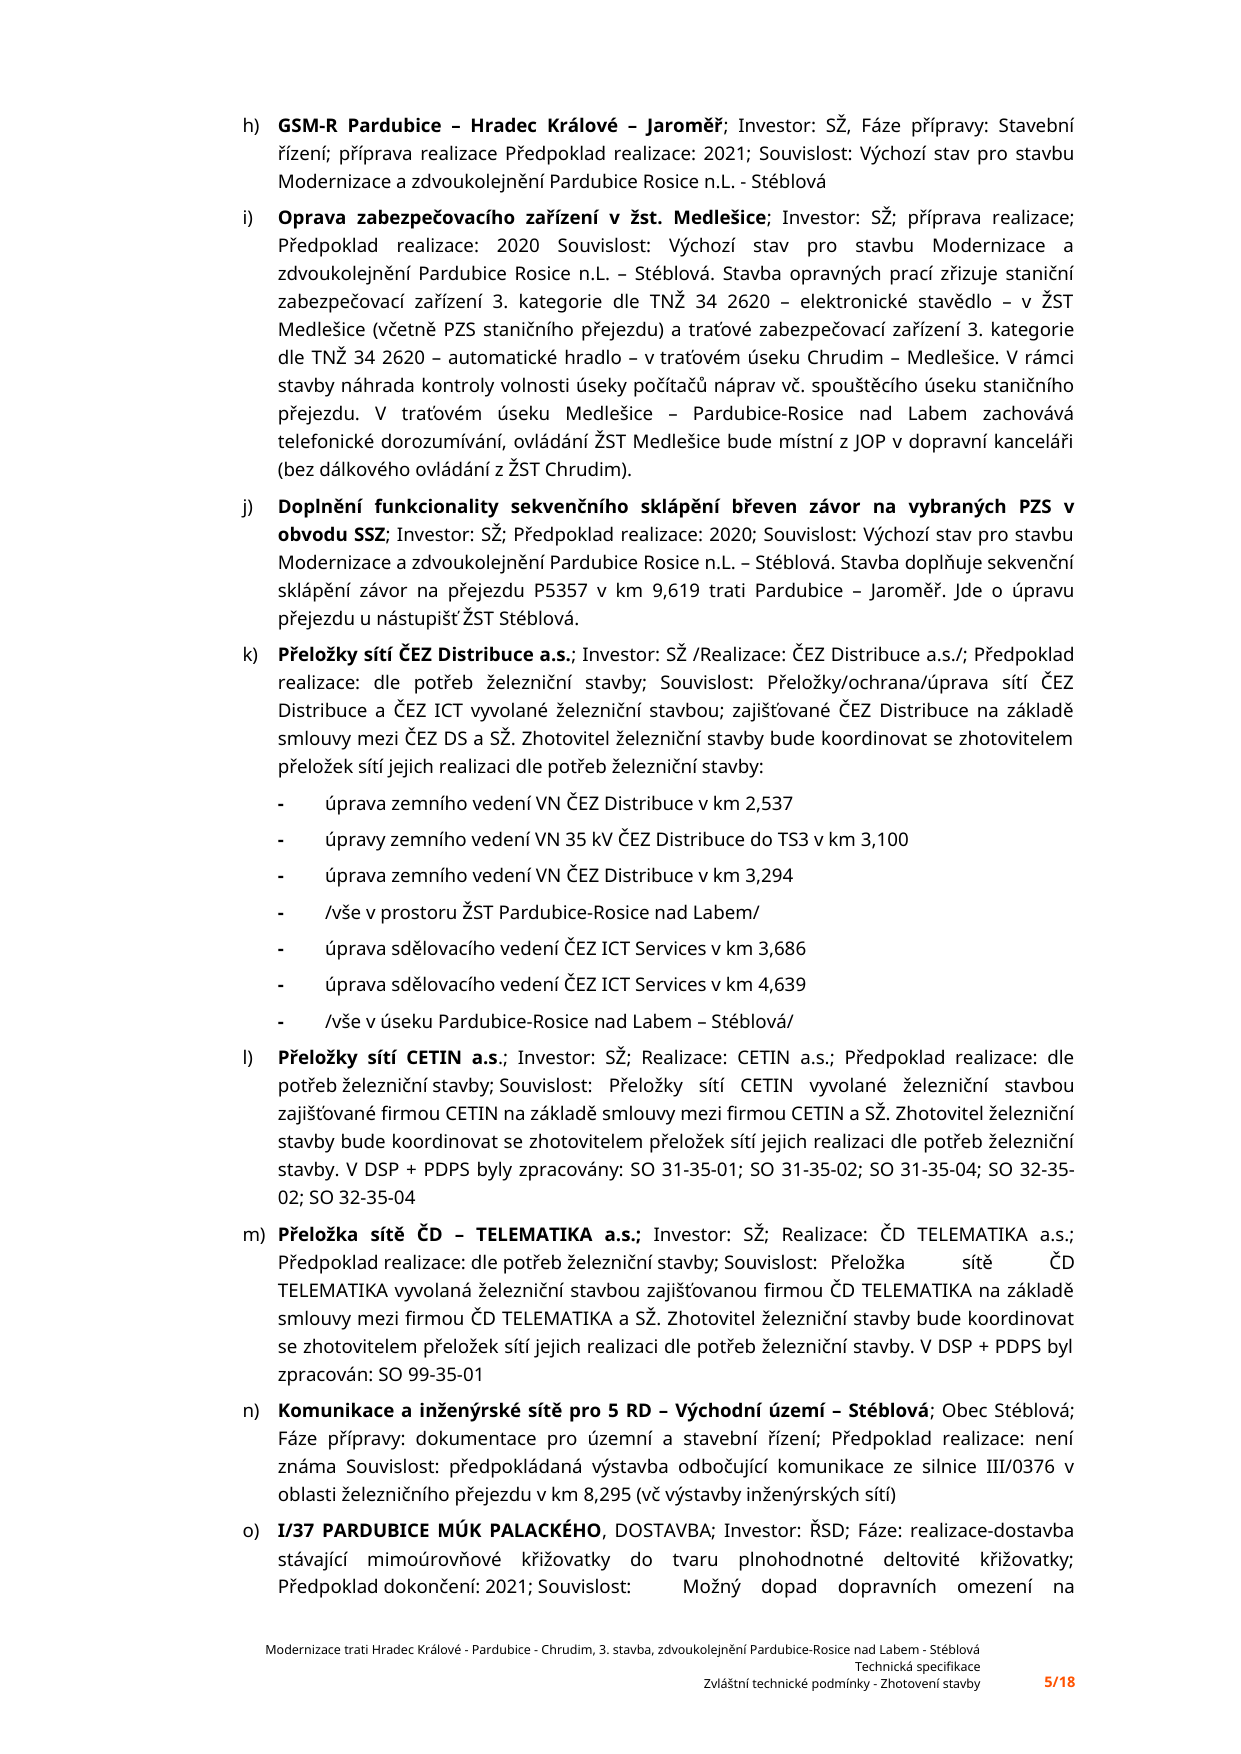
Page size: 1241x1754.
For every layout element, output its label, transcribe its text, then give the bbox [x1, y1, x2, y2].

text Přeložka sítě ČD – TELEMATIKA a.s.; Investor: SŽ; Realizace: ČD TELEMATIKA a.s.; Předpoklad realizace: dle potřeb železniční stavby; Souvislost: Přeložka sítě ČD TELEMATIKA vyvolaná železniční stavbou zajišťovanou firmou ČD TELEMATIKA na základě smlouvy mezi firmou ČD TELEMATIKA a SŽ. Zhotovitel železniční stavby bude koordinovat se zhotovitelem přeložek sítí jejich realizaci dle potřeb železniční stavby. V DSP + PDPS byl zpracován: SO 99-35-01 [242, 1221, 1075, 1387]
text Oprava zabezpečovacího zařízení v žst. Medlešice; Investor: SŽ; příprava realizace; Předpoklad realizace: 2020 Souvislost: Výchozí stav pro stavbu Modernizace a zdvoukolejnění Pardubice Rosice n.L. – Stéblová. Stavba opravných prací zřizuje staniční zabezpečovací zařízení 3. kategorie dle TNŽ 34 2620 – elektronické stavědlo – v ŽST Medlešice (včetně PZS staničního přejezdu) a traťové zabezpečovací zařízení 3. kategorie dle TNŽ 34 2620 – automatické hradlo – v traťovém úseku Chrudim – Medlešice. V rámci stavby náhrada kontroly volnosti úseky počítačů náprav vč. spouštěcího úseku staničního přejezdu. V traťovém úseku Medlešice – Pardubice-Rosice nad Labem zachovává telefonické dorozumívání, ovládání ŽST Medlešice bude místní z JOP v dopravní kanceláři (bez dálkového ovládání z ŽST Chrudim). [242, 204, 1075, 482]
text /vše v prostoru ŽST Pardubice-Rosice nad Labem/ [278, 899, 1075, 924]
text úprava zemního vedení VN ČEZ Distribuce v km 2,537 [278, 790, 1075, 816]
text GSM-R Pardubice – Hradec Králové – Jaroměř; Investor: SŽ, Fáze přípravy: Stavební řízení; příprava realizace Předpoklad realizace: 2021; Souvislost: Výchozí stav pro stavbu Modernizace a zdvoukolejnění Pardubice Rosice n.L. - Stéblová [242, 112, 1075, 194]
text úpravy zemního vedení VN 35 kV ČEZ Distribuce do TS3 v km 3,100 [278, 826, 1075, 852]
text Komunikace a inženýrské sítě pro 5 RD – Východní území – Stéblová; Obec Stéblová; Fáze přípravy: dokumentace pro územní a stavební řízení; Předpoklad realizace: není známa Souvislost: předpokládaná výstavba odbočující komunikace ze silnice III/0376 v oblasti železničního přejezdu v km 8,295 (vč výstavby inženýrských sítí) [242, 1397, 1075, 1507]
text úprava zemního vedení VN ČEZ Distribuce v km 3,294 [278, 863, 1075, 888]
text /vše v úseku Pardubice-Rosice nad Labem – Stéblová/ [278, 1008, 1075, 1034]
text Přeložky sítí CETIN a.s.; Investor: SŽ; Realizace: CETIN a.s.; Předpoklad realizace: dle potřeb železniční stavby; Souvislost: Přeložky sítí CETIN vyvolané železniční stavbou zajišťované firmou CETIN na základě smlouvy mezi firmou CETIN a SŽ. Zhotovitel železniční stavby bude koordinovat se zhotovitelem přeložek sítí jejich realizaci dle potřeb železniční stavby. V DSP + PDPS byly zpracovány: SO 31-35-01; SO 31-35-02; SO 31-35-04; SO 32-35-02; SO 32-35-04 [242, 1044, 1075, 1210]
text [242, 1518, 1075, 1599]
text úprava sdělovacího vedení ČEZ ICT Services v km 3,686 [278, 935, 1075, 961]
text úprava sdělovacího vedení ČEZ ICT Services v km 4,639 [278, 972, 1075, 997]
text Přeložky sítí ČEZ Distribuce a.s.; Investor: SŽ /Realizace: ČEZ Distribuce a.s./; Předpoklad realizace: dle potřeb železniční stavby; Souvislost: Přeložky/ochrana/úprava sítí ČEZ Distribuce a ČEZ ICT vyvolané železniční stavbou; zajišťované ČEZ Distribuce na základě smlouvy mezi ČEZ DS a SŽ. Zhotovitel železniční stavby bude koordinovat se zhotovitelem přeložek sítí jejich realizaci dle potřeb železniční stavby: [242, 642, 1075, 779]
text Doplnění funkcionality sekvenčního sklápění břeven závor na vybraných PZS v obvodu SSZ; Investor: SŽ; Předpoklad realizace: 2020; Souvislost: Výchozí stav pro stavbu Modernizace a zdvoukolejnění Pardubice Rosice n.L. – Stéblová. Stavba doplňuje sekvenční sklápění závor na přejezdu P5357 v km 9,619 trati Pardubice – Jaroměř. Jde o úpravu přejezdu u nástupišť ŽST Stéblová. [242, 493, 1075, 631]
